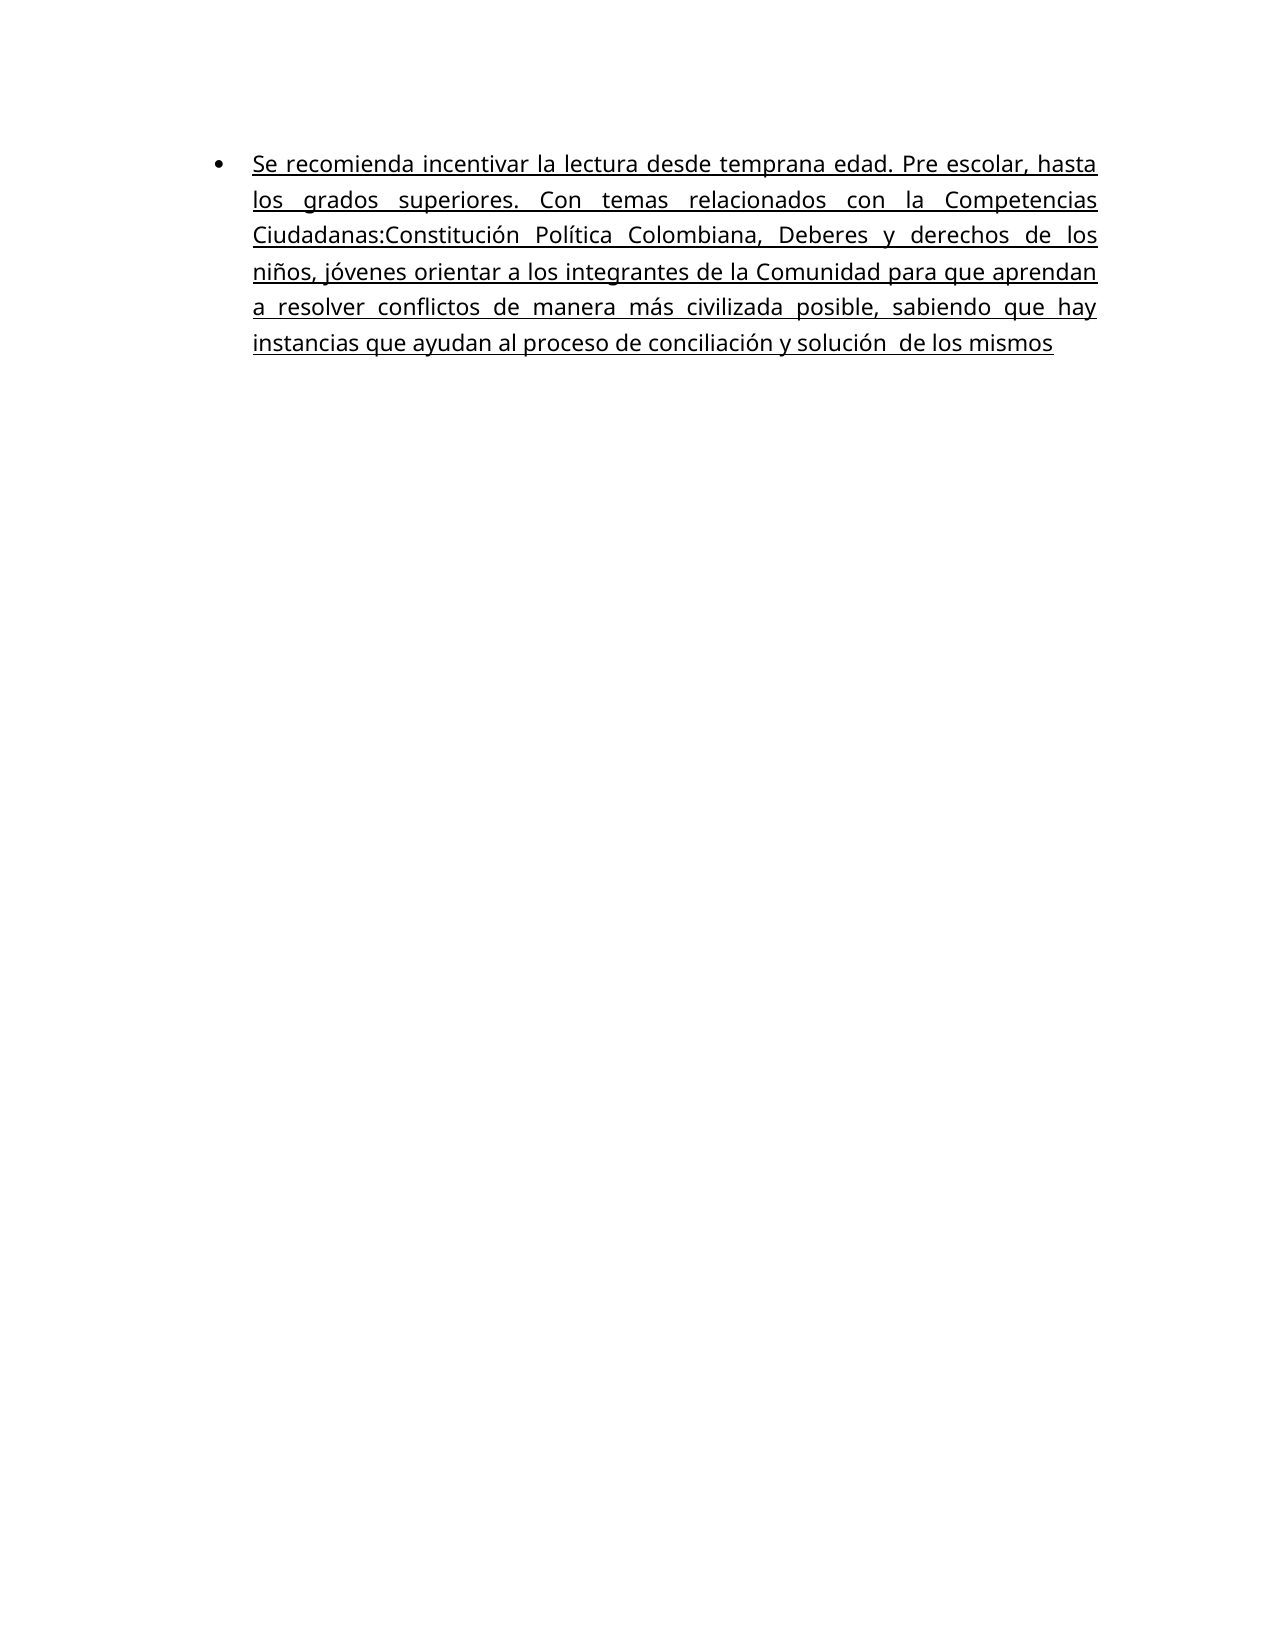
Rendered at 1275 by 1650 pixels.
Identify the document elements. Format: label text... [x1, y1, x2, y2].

list Se recomienda incentivar la lectura desde temprana edad. Pre escolar, hasta los grados superiores. Con temas relacionados con la Competencias Ciudadanas:Constitución Política Colombiana, Deberes y derechos de los niños, jóvenes orientar a los integrantes de la Comunidad para que aprendan a resolver conflictos de manera más civilizada posible, sabiendo que hay instancias que ayudan al proceso de conciliación y solución de los mismos [215, 148, 1098, 358]
